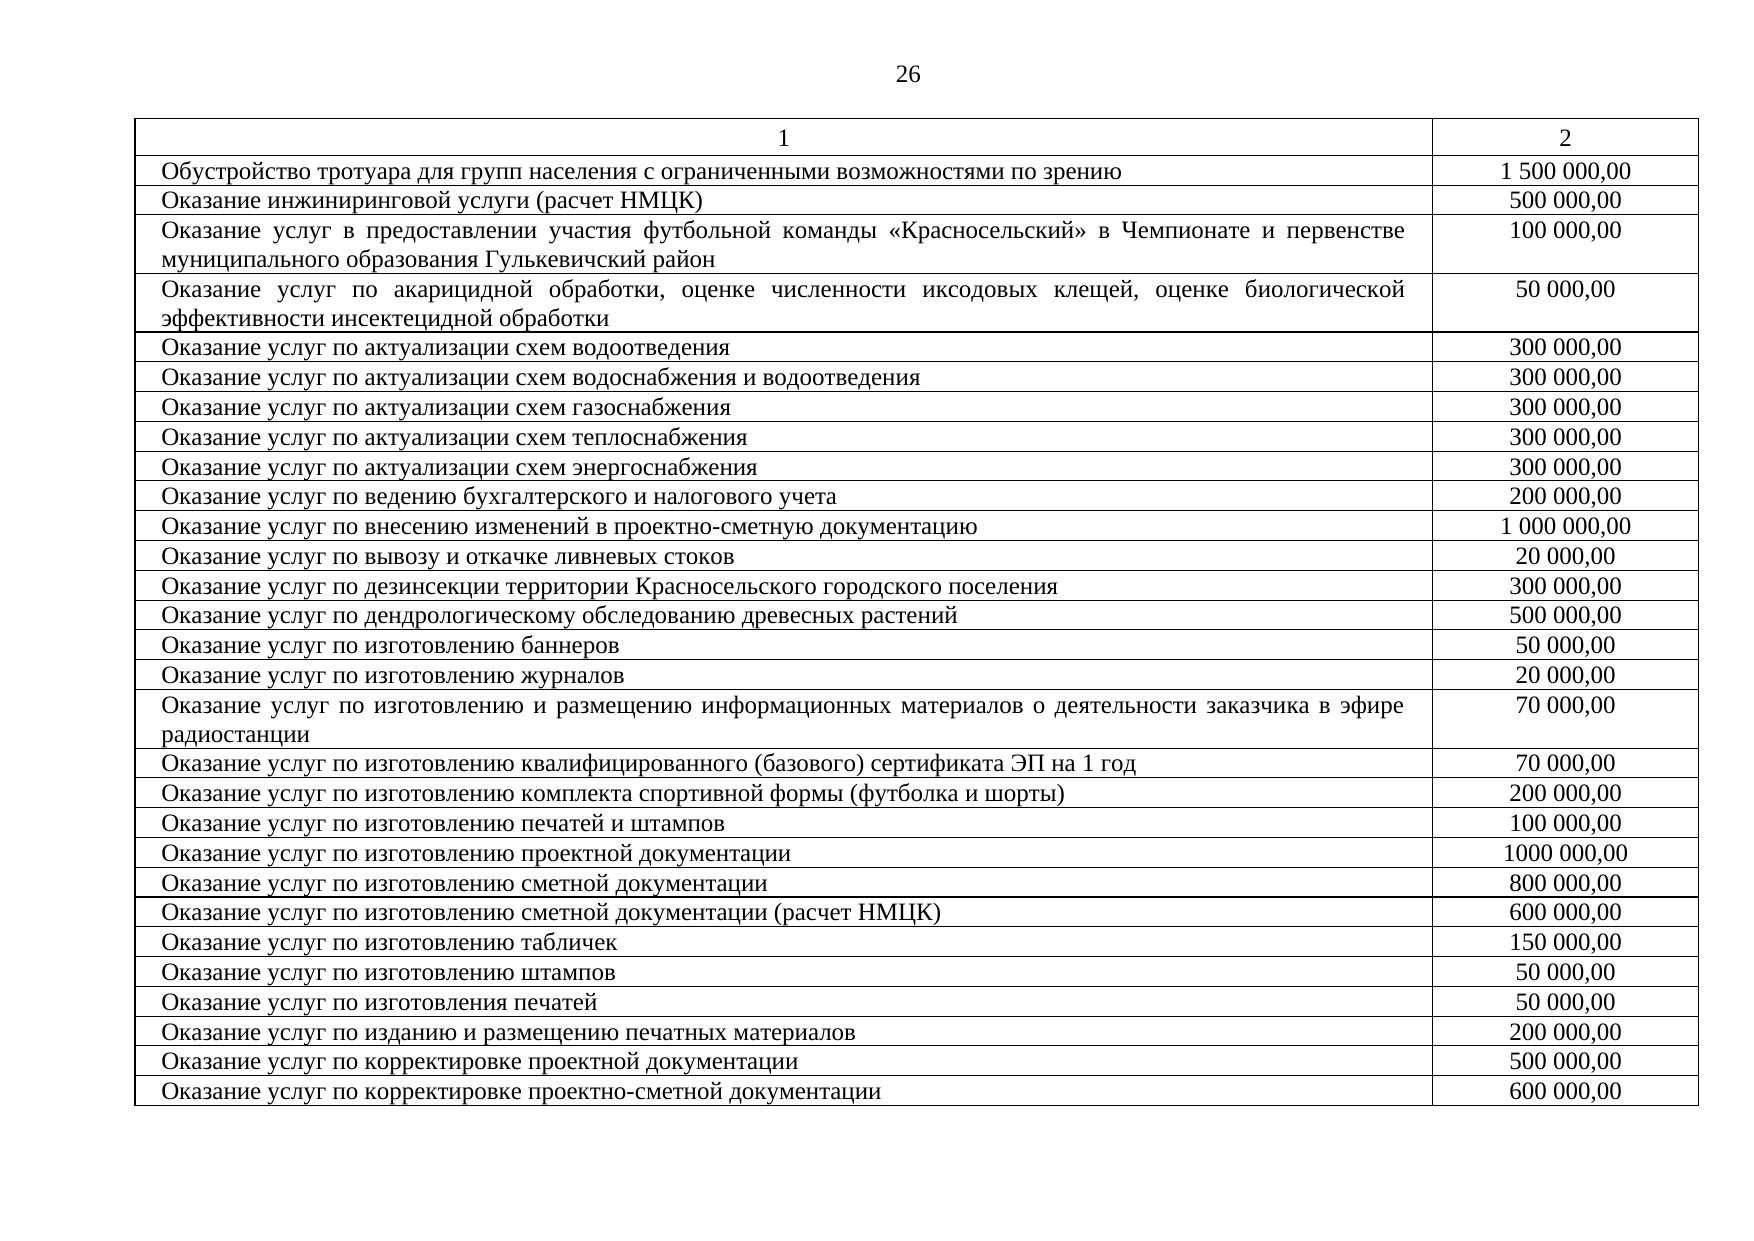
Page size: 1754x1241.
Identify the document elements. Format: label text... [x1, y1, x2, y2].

table_cell Оказание услуг по изготовлению табличек [136, 927, 1432, 956]
table_cell Оказание услуг по ведению бухгалтерского и налогового учета [136, 481, 1432, 510]
table_cell 200 000,00 [1433, 1017, 1698, 1045]
table_cell Оказание услуг по изготовлению печатей и штампов [136, 808, 1432, 837]
table_cell 300 000,00 [1433, 422, 1698, 451]
table_cell Оказание услуг по изготовлению и размещению информационных материалов о деятельности заказчика в эфире радиостанции [136, 690, 1432, 747]
table_cell Оказание услуг по изготовлению комплекта спортивной формы (футболка и шорты) [136, 778, 1432, 807]
table_cell 150 000,00 [1433, 927, 1698, 956]
table_cell Обустройство тротуара для групп населения с ограниченными возможностями по зрению [136, 156, 1432, 184]
table_cell Оказание услуг по актуализации схем газоснабжения [136, 392, 1432, 421]
table_cell Оказание услуг по изготовления печатей [136, 987, 1432, 1016]
table_cell Оказание услуг по акарицидной обработки, оценке численности иксодовых клещей, оценке биологической эффективности инсектецидной обработки [136, 274, 1432, 331]
table_cell 1 500 000,00 [1433, 156, 1698, 184]
table_cell Оказание услуг по изготовлению журналов [136, 660, 1432, 689]
table_cell 20 000,00 [1433, 660, 1698, 689]
table_cell Оказание услуг по изготовлению сметной документации [136, 868, 1432, 896]
table_cell Оказание услуг по актуализации схем водоснабжения и водоотведения [136, 362, 1432, 391]
table_cell 500 000,00 [1433, 601, 1698, 629]
table_cell Оказание услуг по изготовлению проектной документации [136, 838, 1432, 867]
table_cell Оказание услуг по дезинсекции территории Красносельского городского поселения [136, 571, 1432, 599]
table_cell 100 000,00 [1433, 215, 1698, 273]
table_cell Оказание услуг по вывозу и откачке ливневых стоков [136, 541, 1432, 570]
table_cell Оказание услуг по изготовлению баннеров [136, 630, 1432, 659]
table_cell 300 000,00 [1433, 571, 1698, 599]
table_cell 500 000,00 [1433, 186, 1698, 214]
table_cell 1 000 000,00 [1433, 511, 1698, 540]
table_cell 50 000,00 [1433, 957, 1698, 986]
table_cell 600 000,00 [1433, 1076, 1698, 1105]
table_cell 70 000,00 [1433, 690, 1698, 747]
table_cell 600 000,00 [1433, 898, 1698, 926]
table_cell Оказание услуг по изготовлению квалифицированного (базового) сертификата ЭП на 1 год [136, 749, 1432, 777]
table_cell 1000 000,00 [1433, 838, 1698, 867]
table_cell 20 000,00 [1433, 541, 1698, 570]
table_cell 200 000,00 [1433, 778, 1698, 807]
table_cell 300 000,00 [1433, 333, 1698, 361]
table_cell 800 000,00 [1433, 868, 1698, 896]
table_cell Оказание услуг по корректировке проектно-сметной документации [136, 1076, 1432, 1105]
table_cell 200 000,00 [1433, 481, 1698, 510]
table_header 2 [1433, 119, 1698, 155]
table_cell Оказание услуг по актуализации схем энергоснабжения [136, 452, 1432, 480]
table_cell Оказание услуг по корректировке проектной документации [136, 1046, 1432, 1075]
table_cell Оказание услуг в предоставлении участия футбольной команды «Красносельский» в Чемпионате и первенстве муниципального образования Гулькевичский район [136, 215, 1432, 273]
table_cell Оказание услуг по изданию и размещению печатных материалов [136, 1017, 1432, 1045]
table_cell Оказание услуг по изготовлению сметной документации (расчет НМЦК) [136, 898, 1432, 926]
table_cell Оказание услуг по актуализации схем водоотведения [136, 333, 1432, 361]
table_cell 300 000,00 [1433, 362, 1698, 391]
table_cell Оказание услуг по изготовлению штампов [136, 957, 1432, 986]
table_cell Оказание услуг по дендрологическому обследованию древесных растений [136, 601, 1432, 629]
table_cell 50 000,00 [1433, 987, 1698, 1016]
table_header 1 [136, 119, 1432, 155]
table_cell 100 000,00 [1433, 808, 1698, 837]
table_cell Оказание услуг по актуализации схем теплоснабжения [136, 422, 1432, 451]
table_cell 50 000,00 [1433, 274, 1698, 331]
table_cell 70 000,00 [1433, 749, 1698, 777]
table_cell 50 000,00 [1433, 630, 1698, 659]
table_cell Оказание инжиниринговой услуги (расчет НМЦК) [136, 186, 1432, 214]
table_cell Оказание услуг по внесению изменений в проектно-сметную документацию [136, 511, 1432, 540]
table_cell 500 000,00 [1433, 1046, 1698, 1075]
table_cell 300 000,00 [1433, 392, 1698, 421]
table_cell 300 000,00 [1433, 452, 1698, 480]
